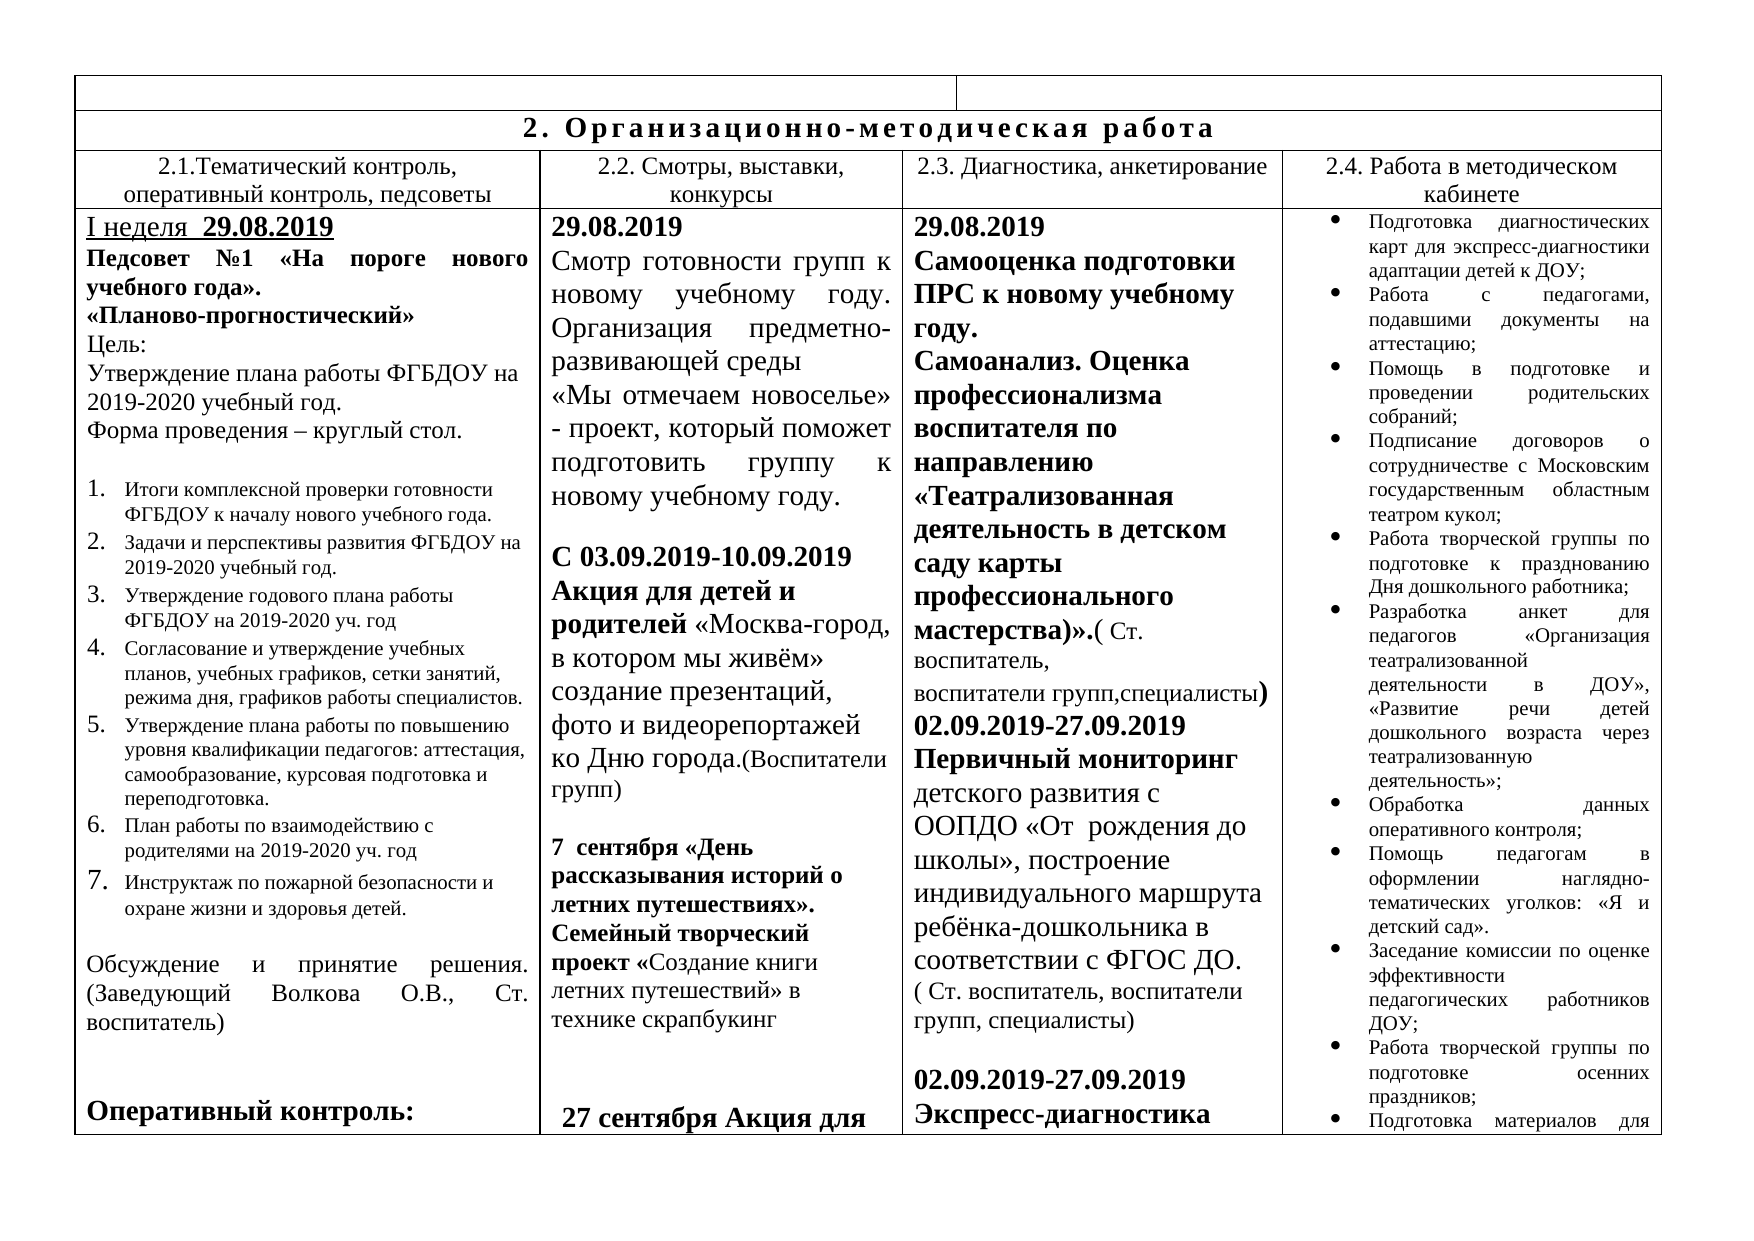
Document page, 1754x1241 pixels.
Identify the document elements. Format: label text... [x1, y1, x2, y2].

table_cell 2.1.Тематический контроль, оперативный контроль, педсоветы [76, 151, 539, 208]
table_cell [1283, 209, 1661, 1133]
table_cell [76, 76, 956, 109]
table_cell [903, 209, 1282, 1133]
table_cell 2.4. Работа в методическом кабинете [1283, 151, 1661, 208]
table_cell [76, 209, 539, 1133]
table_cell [957, 76, 1661, 109]
table_cell 2.3. Диагностика, анкетирование [903, 151, 1282, 208]
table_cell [541, 209, 902, 1133]
table_cell 2. Организационно-методическая работа [76, 111, 1661, 150]
table_cell 2.2. Смотры, выставки, конкурсы [541, 151, 902, 208]
